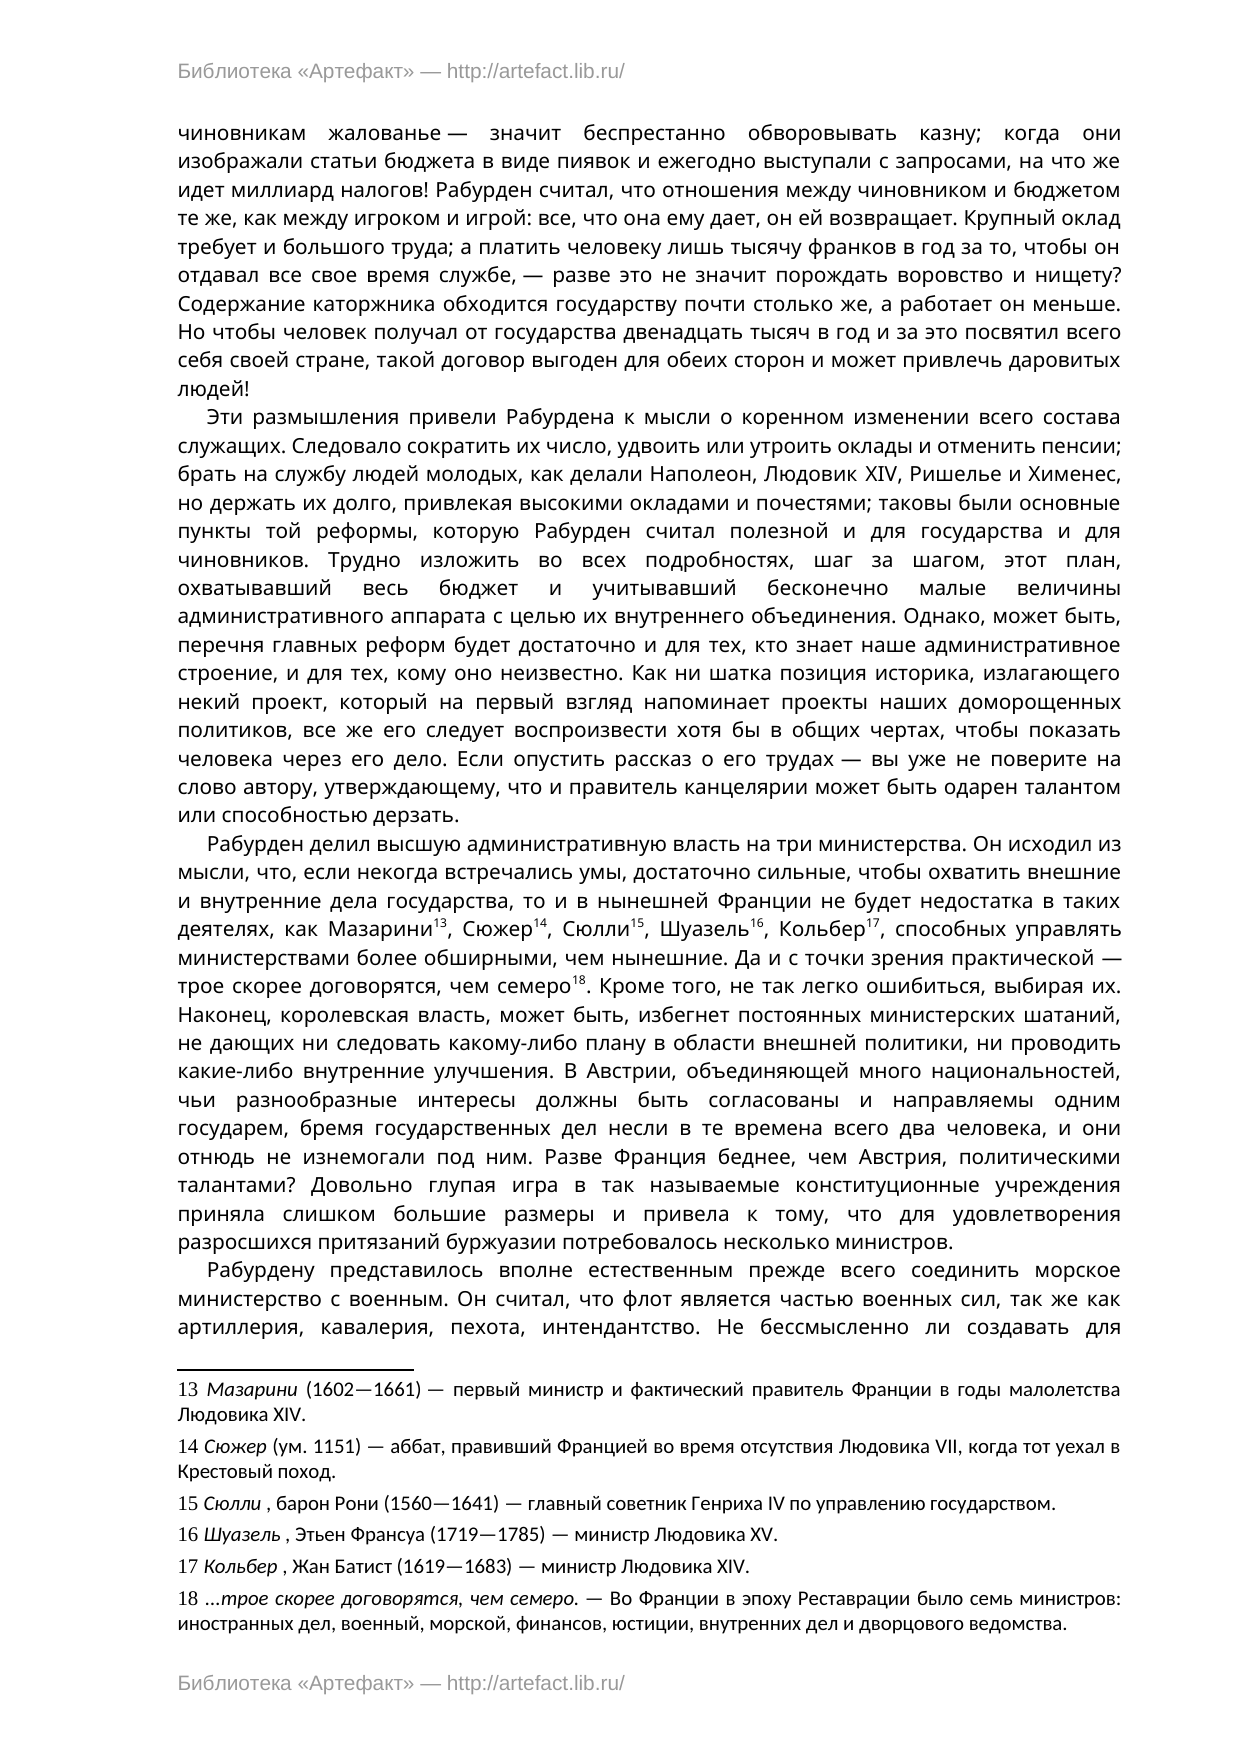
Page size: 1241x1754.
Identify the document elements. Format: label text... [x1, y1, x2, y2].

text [177, 1256, 1122, 1341]
text Рабурден делил высшую административную власть на три министерства. Он исходил из мысли, что, если некогда встречались умы, достаточно сильные, чтобы охватить внешние и внутренние дела государства, то и в нынешней Франции не будет недостатка в таких деятелях, как Мазарини, Сюжер, Сюлли, Шуазель, Кольбер, способных управлять министерствами более обширными, чем нынешние. Да и с точки зрения практической — трое скорее договорятся, чем семеро. Кроме того, не так легко ошибиться, выбирая их. Наконец, королевская власть, может быть, избегнет постоянных министерских шатаний, не дающих ни следовать какому-либо плану в области внешней политики, ни проводить какие-либо внутренние улучшения. В Австрии, объединяющей много национальностей, чьи разнообразные интересы должны быть согласованы и направляемы одним государем, бремя государственных дел несли в те времена всего два человека, и они отнюдь не изнемогали под ним. Разве Франция беднее, чем Австрия, политическими талантами? Довольно глупая игра в так называемые конституционные учреждения приняла слишком большие размеры и привела к тому, что для удовлетворения разросшихся притязаний буржуазии потребовалось несколько министров. [177, 829, 1122, 1256]
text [177, 118, 1122, 402]
text Эти размышления привели Рабурдена к мысли о коренном изменении всего состава служащих. Следовало сократить их число, удвоить или утроить оклады и отменить пенсии; брать на службу людей молодых, как делали Наполеон, Людовик XIV, Ришелье и Хименес, но держать их долго, привлекая высокими окладами и почестями; таковы были основные пункты той реформы, которую Рабурден считал полезной и для государства и для чиновников. Трудно изложить во всех подробностях, шаг за шагом, этот план, охватывавший весь бюджет и учитывавший бесконечно малые величины административного аппарата с целью их внутреннего объединения. Однако, может быть, перечня главных реформ будет достаточно и для тех, кто знает наше административное строение, и для тех, кому оно неизвестно. Как ни шатка позиция историка, излагающего некий проект, который на первый взгляд напоминает проекты наших доморощенных политиков, все же его следует воспроизвести хотя бы в общих чертах, чтобы показать человека через его дело. Если опустить рассказ о его трудах — вы уже не поверите на слово автору, утверждающему, что и правитель канцелярии может быть одарен талантом или способностью дерзать. [177, 402, 1122, 829]
